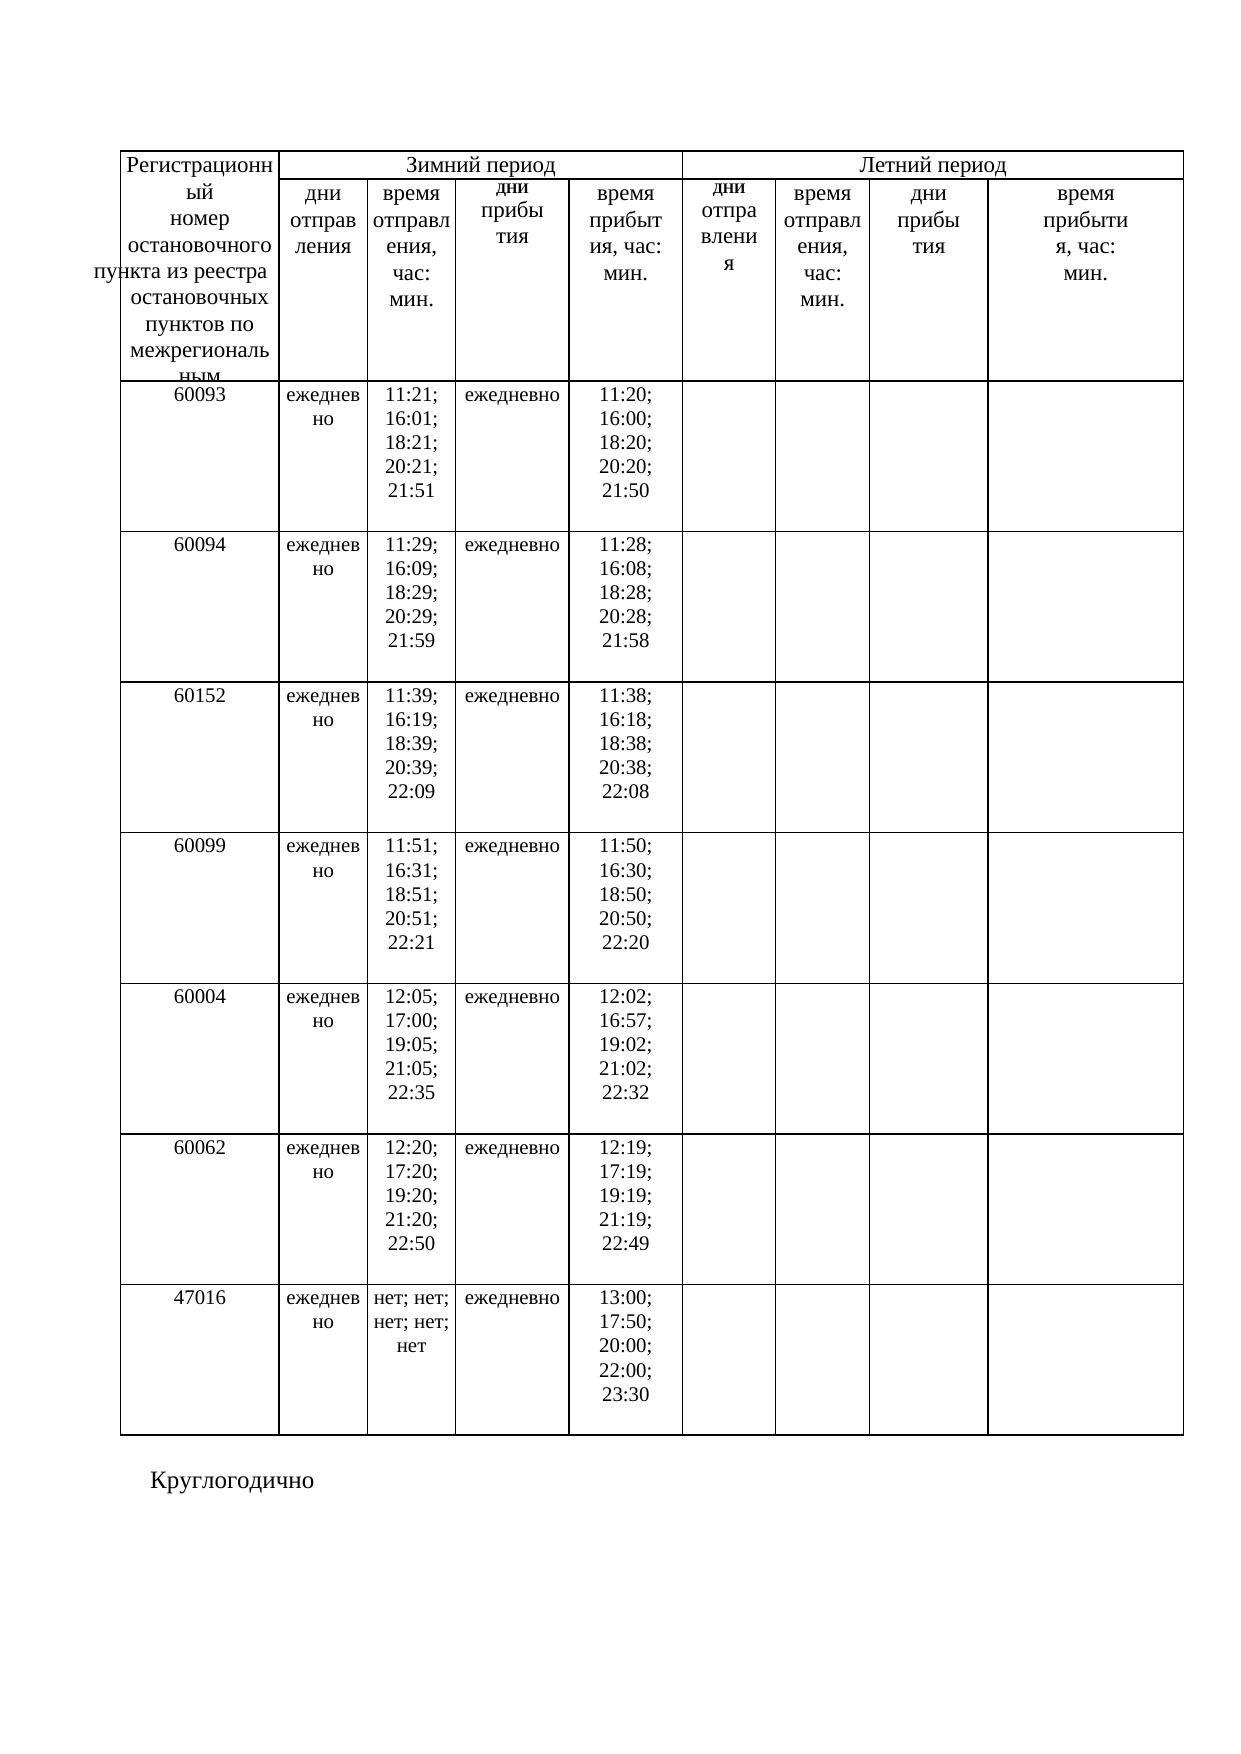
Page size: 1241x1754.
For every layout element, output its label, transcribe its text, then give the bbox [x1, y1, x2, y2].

table_cell [683, 382, 775, 531]
table_cell ежедневно [456, 833, 568, 982]
table_cell [776, 984, 869, 1133]
table_cell [776, 382, 869, 531]
table_cell ежедневно [456, 532, 568, 681]
table_cell 11:28; 16:08; 18:28; 20:28; 21:58 [570, 532, 682, 681]
table_cell дни отправ ления [280, 180, 367, 380]
table_cell 60062 [121, 1135, 278, 1284]
table_cell [870, 1135, 987, 1284]
table_cell ежедневно [280, 683, 367, 832]
table_cell [989, 833, 1183, 982]
table_cell [989, 984, 1183, 1133]
text Круглогодично [150, 1465, 1090, 1493]
table_cell ежедневно [280, 382, 367, 531]
table_cell ежедневно [456, 984, 568, 1133]
table_cell [870, 833, 987, 982]
table_cell [683, 984, 775, 1133]
table_cell 60094 [121, 532, 278, 681]
table_cell [776, 683, 869, 832]
table_cell ежедневно [280, 1135, 367, 1284]
table_cell [870, 1285, 987, 1434]
table_cell [989, 382, 1183, 531]
table_cell 11:39; 16:19; 18:39; 20:39; 22:09 [368, 683, 455, 832]
table_cell ежедневно [280, 532, 367, 681]
table_cell [683, 532, 775, 681]
table_cell [776, 833, 869, 982]
table_cell [776, 1285, 869, 1434]
table_cell [683, 833, 775, 982]
table_cell 11:29; 16:09; 18:29; 20:29; 21:59 [368, 532, 455, 681]
table_cell 11:20; 16:00; 18:20; 20:20; 21:50 [570, 382, 682, 531]
table_cell [683, 1285, 775, 1434]
table_cell [776, 1135, 869, 1284]
table_cell [989, 1135, 1183, 1284]
table_cell нет; нет; нет; нет; нет [368, 1285, 455, 1434]
table_cell время отправл ения, час: мин. [368, 180, 455, 380]
table_cell [870, 532, 987, 681]
table_cell [989, 683, 1183, 832]
table_cell 12:19; 17:19; 19:19; 21:19; 22:49 [570, 1135, 682, 1284]
table_cell 60093 [121, 382, 278, 531]
table_cell ежедневно [456, 683, 568, 832]
table_cell дни прибы тия [870, 180, 987, 380]
table_cell 11:38; 16:18; 18:38; 20:38; 22:08 [570, 683, 682, 832]
table_cell [989, 1285, 1183, 1434]
table_cell 12:20; 17:20; 19:20; 21:20; 22:50 [368, 1135, 455, 1284]
table_cell ежедневно [280, 1285, 367, 1434]
table_cell 60004 [121, 984, 278, 1133]
table_header Регистрационный номер остановочного пункта из реестра остановочных пунктов по межрегиональным маршрутам регулярных перевозок [121, 152, 278, 380]
table_cell 11:51; 16:31; 18:51; 20:51; 22:21 [368, 833, 455, 982]
table_cell [683, 683, 775, 832]
table_cell ежедневно [280, 833, 367, 982]
table_cell ДНИ прибы тия [456, 180, 568, 380]
table_cell время прибыти я, час: мин. [989, 180, 1183, 380]
table_cell 47016 [121, 1285, 278, 1434]
table_cell 12:05; 17:00; 19:05; 21:05; 22:35 [368, 984, 455, 1133]
table_cell время отправл ения, час: мин. [776, 180, 869, 380]
table_cell 60099 [121, 833, 278, 982]
table_cell [870, 683, 987, 832]
table_cell 13:00; 17:50; 20:00; 22:00; 23:30 [570, 1285, 682, 1434]
table_cell ДНИ отпра влени я [683, 180, 775, 380]
table_cell время прибыт ия, час: мин. [570, 180, 682, 380]
table_cell [776, 532, 869, 681]
table_cell [989, 532, 1183, 681]
table_cell [870, 382, 987, 531]
table_header Летний период [683, 152, 1183, 178]
table_cell 11:21; 16:01; 18:21; 20:21; 21:51 [368, 382, 455, 531]
table_cell [683, 1135, 775, 1284]
table_cell ежедневно [456, 1135, 568, 1284]
table_cell 60152 [121, 683, 278, 832]
table_cell ежедневно [456, 382, 568, 531]
table_cell ежедневно [280, 984, 367, 1133]
table_cell 12:02; 16:57; 19:02; 21:02; 22:32 [570, 984, 682, 1133]
table_cell 11:50; 16:30; 18:50; 20:50; 22:20 [570, 833, 682, 982]
table_header Зимний период [280, 152, 682, 178]
table_cell ежедневно [456, 1285, 568, 1434]
table_cell [870, 984, 987, 1133]
